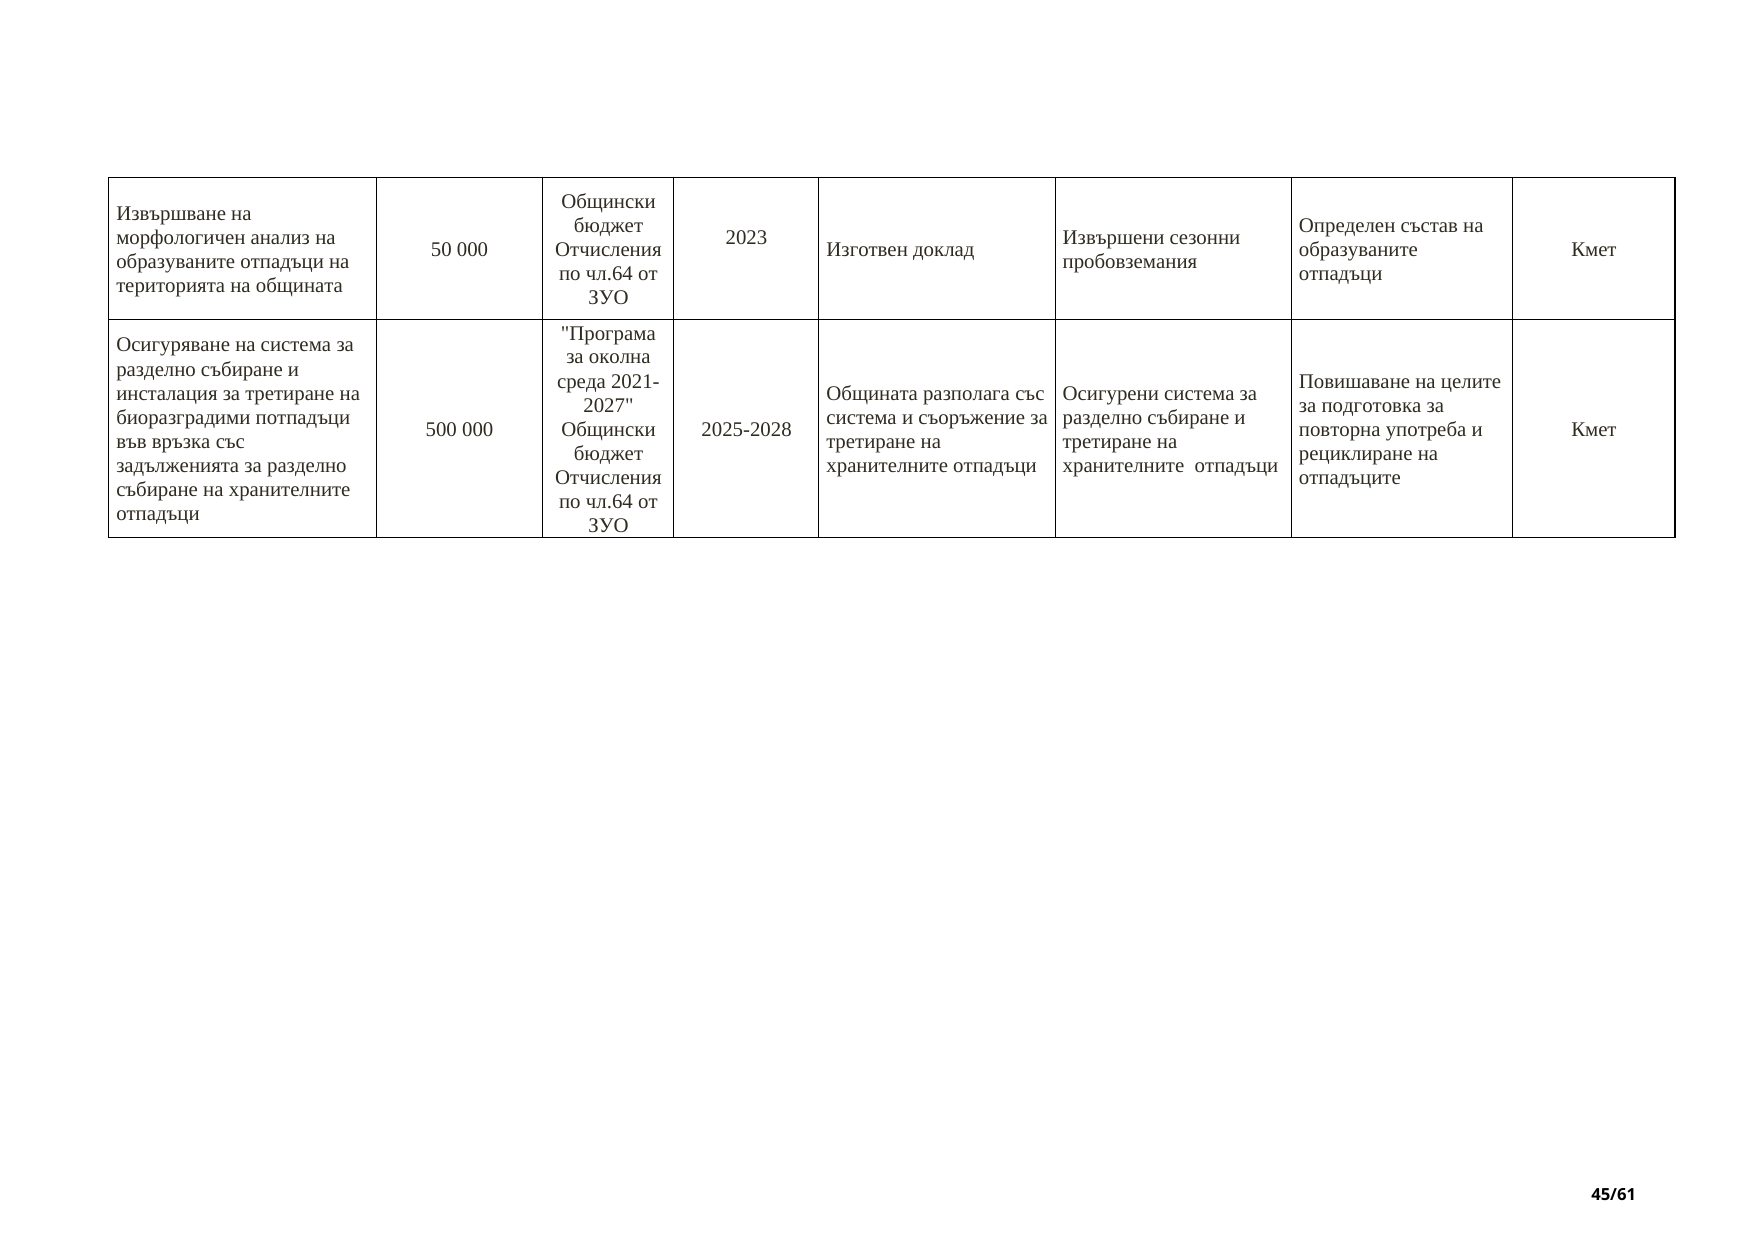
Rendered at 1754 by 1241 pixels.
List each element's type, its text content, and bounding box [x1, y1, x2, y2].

table_cell Общината разполага със система и съоръжение за третиране на хранителните отпадъци [819, 320, 1055, 537]
table_cell 2023 [674, 178, 818, 319]
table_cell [543, 178, 673, 319]
table_cell Извършени сезонни пробовземания [1056, 178, 1291, 319]
table_cell 500 000 [377, 320, 542, 537]
table_cell Кмет [1513, 178, 1674, 319]
table_cell 50 000 [377, 178, 542, 319]
table_cell Изготвен доклад [819, 178, 1055, 319]
table_cell Кмет [1513, 320, 1674, 537]
table_cell Определен състав на образуваните отпадъци [1292, 178, 1512, 319]
table_cell "Програма за околна среда 2021-2027" Общински бюджет Отчисления по чл.64 от ЗУО [543, 320, 673, 537]
table_cell Повишаване на целите за подготовка за повторна употреба и рециклиране на отпадъците [1292, 320, 1512, 537]
table_cell Осигурени система за разделно събиране и третиране на хранителните отпадъци [1056, 320, 1291, 537]
table_cell Извършване на морфологичен анализ на образуваните отпадъци на територията на общината [109, 178, 376, 319]
table_cell 2025-2028 [674, 320, 818, 537]
table_cell Осигуряване на система за разделно събиране и инсталация за третиране на биоразградими потпадъци във връзка със задълженията за разделно събиране на хранителните отпадъци [109, 320, 376, 537]
